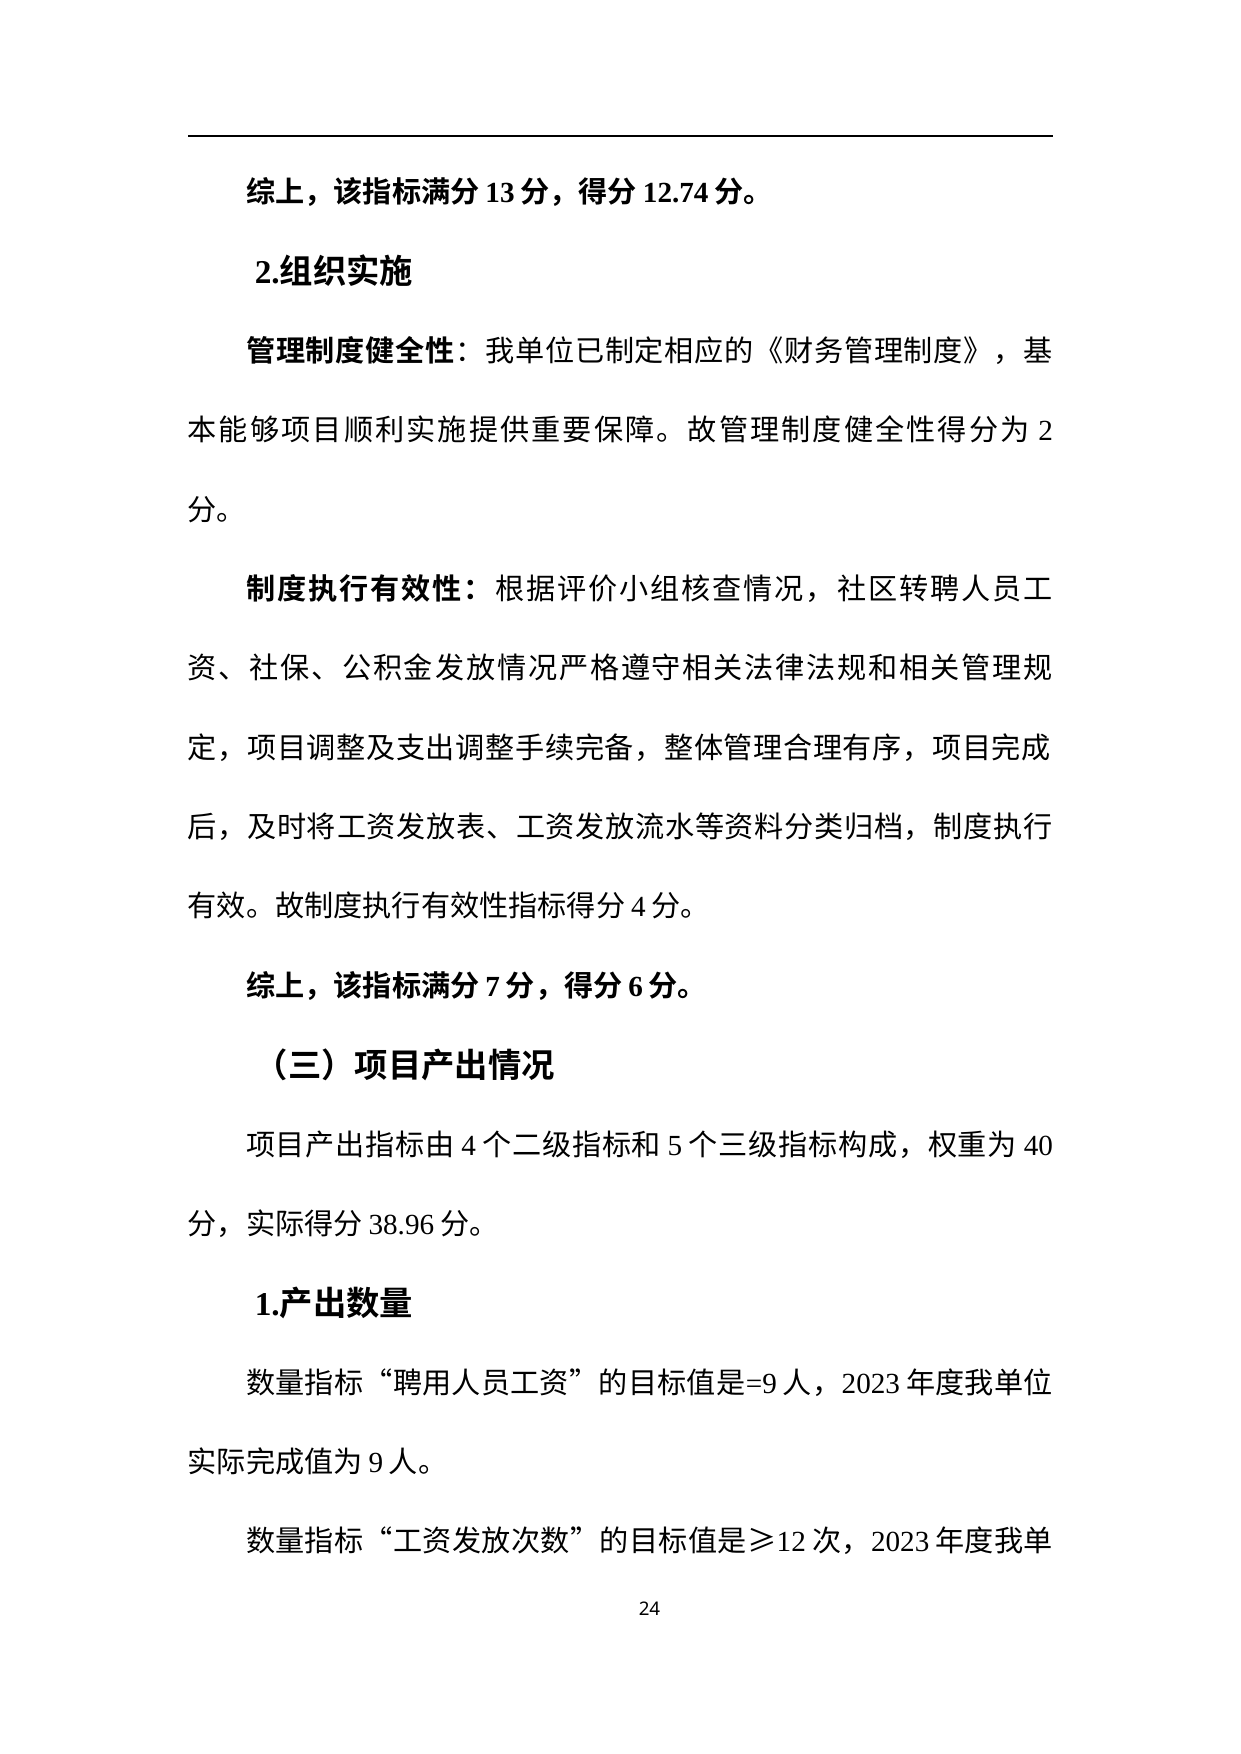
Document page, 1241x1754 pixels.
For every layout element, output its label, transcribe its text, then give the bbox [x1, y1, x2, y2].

text 综上，该指标满分7分，得分6分。 [187, 944, 1053, 1023]
subtitle 2.组织实施 [187, 229, 1053, 309]
text 项目产出指标由4个二级指标和5个三级指标构成，权重为40分，实际得分38.96分。 [187, 1102, 1053, 1261]
subtitle 1.产出数量 [187, 1261, 1053, 1341]
subtitle （三）项目产出情况 [187, 1023, 1053, 1102]
text 综上，该指标满分13分，得分12.74分。 [187, 150, 1053, 229]
text 制度执行有效性：根据评价小组核查情况，社区转聘人员工资、社保、公积金发放情况严格遵守相关法律法规和相关管理规定，项目调整及支出调整手续完备，整体管理合理有序，项目完成后，及时将工资发放表、工资发放流水等资料分类归档，制度执行有效。故制度执行有效性指标得分4分。 [187, 547, 1053, 944]
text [187, 1499, 1053, 1579]
text 管理制度健全性：我单位已制定相应的《财务管理制度》，基本能够项目顺利实施提供重要保障。故管理制度健全性得分为2分。 [187, 309, 1053, 547]
text 数量指标“聘用人员工资”的目标值是=9人，2023年度我单位实际完成值为9人。 [187, 1341, 1053, 1499]
